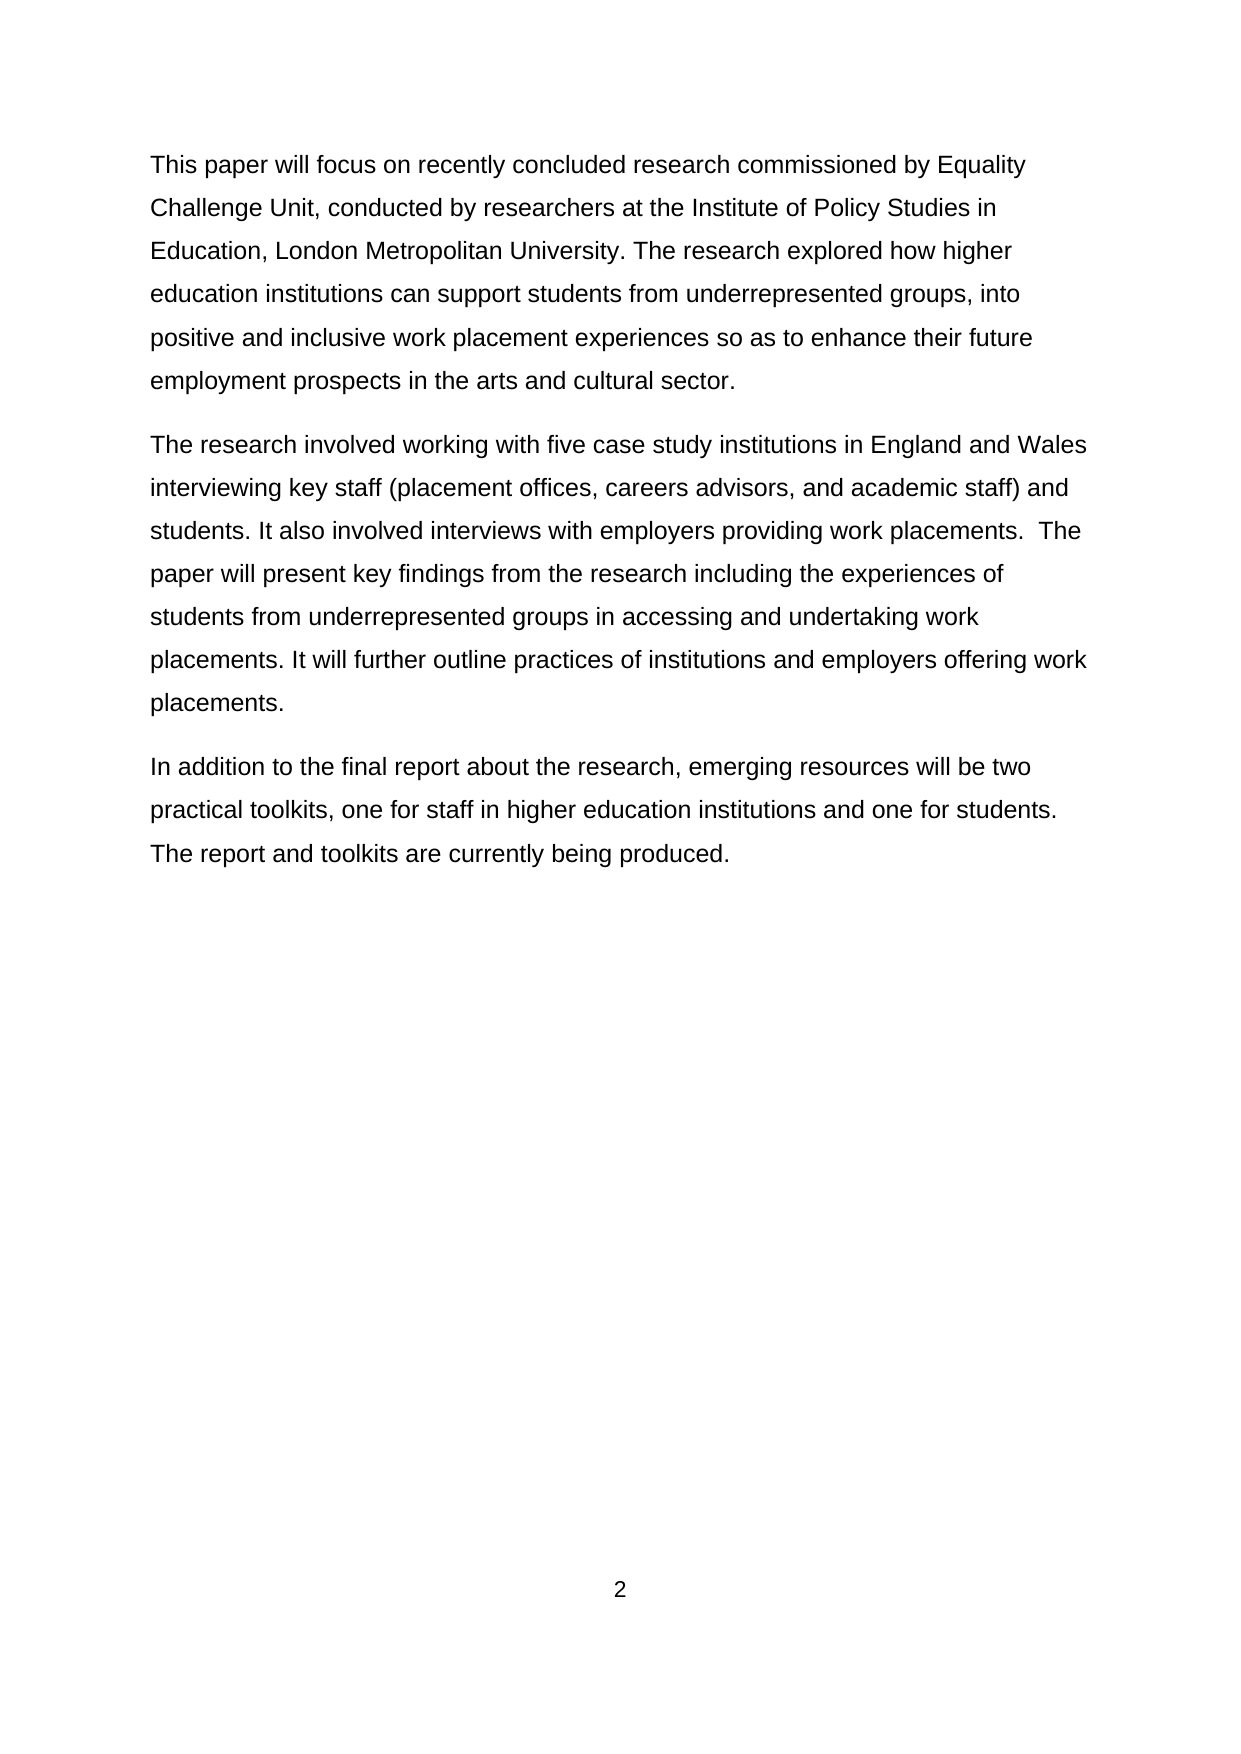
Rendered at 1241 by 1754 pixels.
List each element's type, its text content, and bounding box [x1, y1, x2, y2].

text The research involved working with five case study institutions in England and Wales interviewing key staff (placement offices, careers advisors, and academic staff) and students. It also involved interviews with employers providing work placements. The paper will present key findings from the research including the experiences of students from underrepresented groups in accessing and undertaking work placements. It will further outline practices of institutions and employers offering work placements. [150, 429, 1090, 717]
text In addition to the final report about the research, emerging resources will be two practical toolkits, one for staff in higher education institutions and one for students. The report and toolkits are currently being produced. [150, 752, 1090, 867]
text This paper will focus on recently concluded research commissioned by Equality Challenge Unit, conducted by researchers at the Institute of Policy Studies in Education, London Metropolitan University. The research explored how higher education institutions can support students from underrepresented groups, into positive and inclusive work placement experiences so as to enhance their future employment prospects in the arts and cultural sector. [150, 150, 1090, 394]
